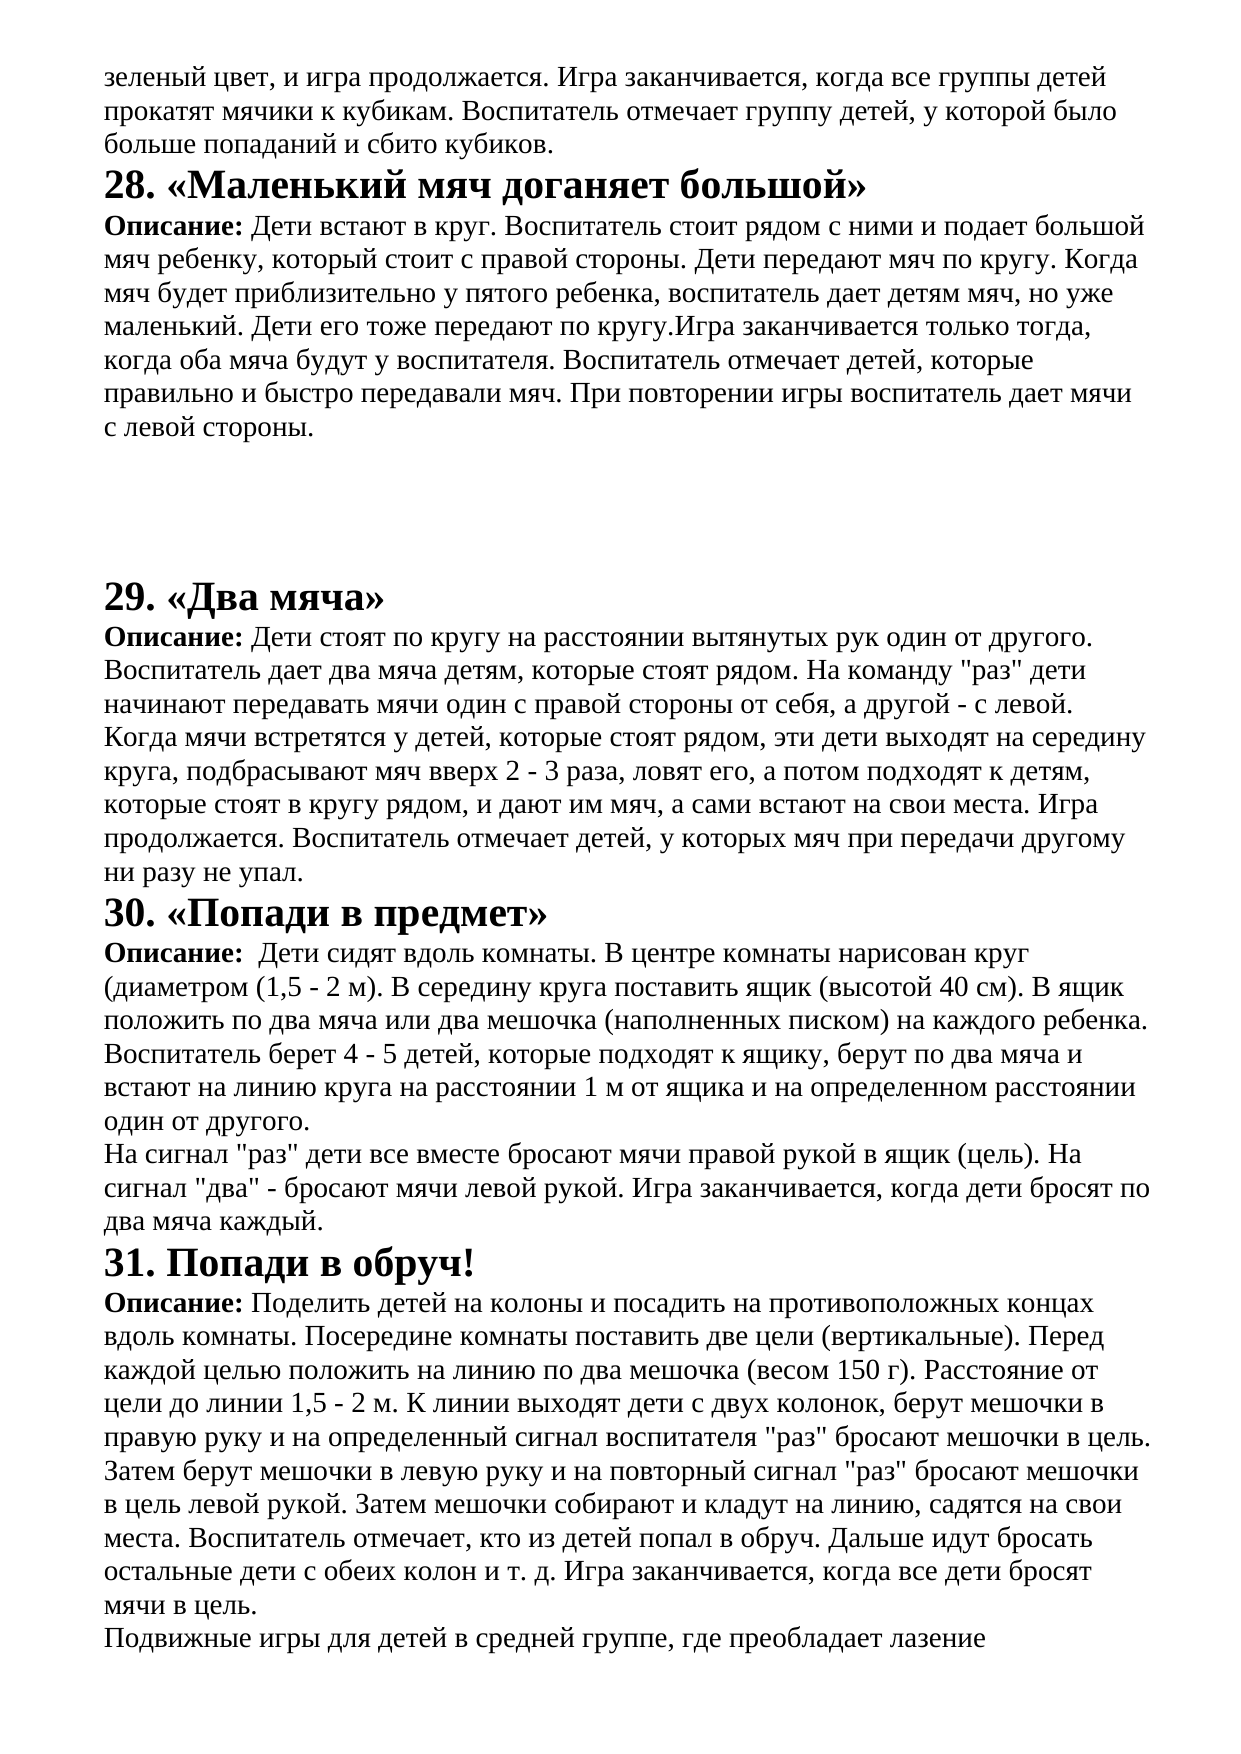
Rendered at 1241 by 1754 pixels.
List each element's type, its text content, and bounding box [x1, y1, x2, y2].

text Описание: Поделить детей на колоны и посадить на противоположных концах вдоль комнаты. Посередине комнаты поставить две цели (вертикальные). Перед каждой целью положить на линию по два мешочка (весом 150 г). Расстояние от цели до линии 1,5 - 2 м. К линии выходят дети с двух колонок, берут мешочки в правую руку и на определенный сигнал воспитателя "раз" бросают мешочки в цель. Затем берут мешочки в левую руку и на повторный сигнал "раз" бросают мешочки в цель левой рукой. Затем мешочки собирают и кладут на линию, садятся на свои места. Воспитатель отмечает, кто из детей попал в обруч. Дальше идут бросать остальные дети с обеих колон и т. д. Игра заканчивается, когда все дети бросят мячи в цель. Подвижные игры для детей в средней группе, где преобладает лазение [103, 1285, 1152, 1654]
text Описание: Дети встают в круг. Воспитатель стоит рядом с ними и подает большой мяч ребенку, который стоит с правой стороны. Дети передают мяч по кругу. Когда мяч будет приблизительно у пятого ребенка, воспитатель дает детям мяч, но уже маленький. Дети его тоже передают по кругу.Игра заканчивается только тогда, когда оба мяча будут у воспитателя. Воспитатель отмечает детей, которые правильно и быстро передавали мяч. При повторении игры воспитатель дает мячи с левой стороны. [103, 208, 1152, 442]
text 29. «Два мяча» [103, 571, 1152, 619]
text Описание: Дети сидят вдоль комнаты. В центре комнаты нарисован круг (диаметром (1,5 - 2 м). В середину круга поставить ящик (высотой 40 см). В ящик положить по два мяча или два мешочка (наполненных писком) на каждого ребенка. Воспитатель берет 4 - 5 детей, которые подходят к ящику, берут по два мяча и встают на линию круга на расстоянии 1 м от ящика и на определенном расстоянии один от другого. На сигнал "раз" дети все вместе бросают мячи правой рукой в ящик (цель). На сигнал "два" - бросают мячи левой рукой. Игра заканчивается, когда дети бросят по два мяча каждый. [103, 935, 1152, 1237]
text 30. «Попади в предмет» [103, 887, 1152, 935]
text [103, 59, 1152, 160]
text 28. «Маленький мяч доганяет большой» [103, 160, 1152, 208]
text 31. Попади в обруч! [103, 1237, 1152, 1285]
text Описание: Дети стоят по кругу на расстоянии вытянутых рук один от другого. Воспитатель дает два мяча детям, которые стоят рядом. На команду "раз" дети начинают передавать мячи один с правой стороны от себя, а другой - с левой. Когда мячи встретятся у детей, которые стоят рядом, эти дети выходят на середину круга, подбрасывают мяч вверх 2 - 3 раза, ловят его, а потом подходят к детям, которые стоят в кругу рядом, и дают им мяч, а сами встают на свои места. Игра продолжается. Воспитатель отмечает детей, у которых мяч при передачи другому ни разу не упал. [103, 619, 1152, 887]
